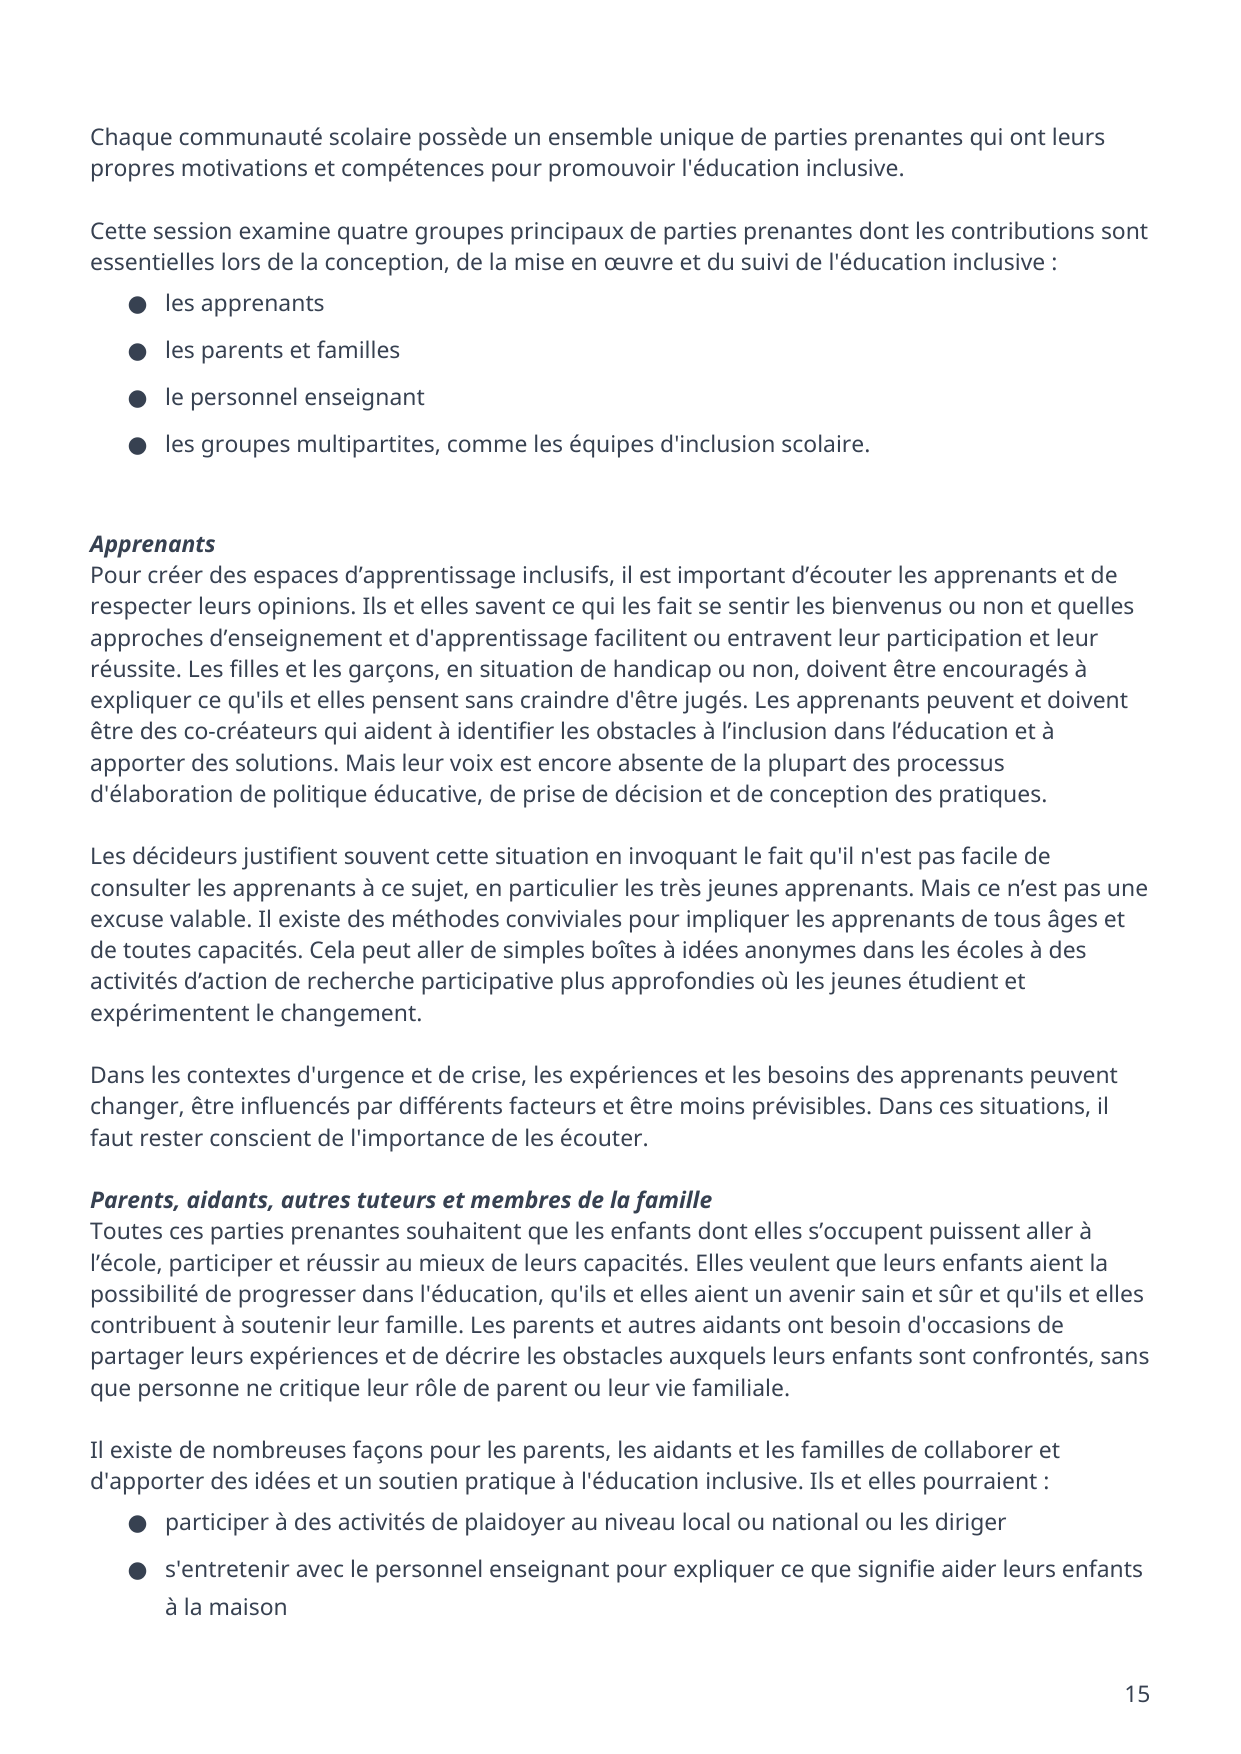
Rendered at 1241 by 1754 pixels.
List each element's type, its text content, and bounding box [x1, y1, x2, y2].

list participer à des activités de plaidoyer au niveau local ou national ou les diriger [127, 1497, 1150, 1543]
text Cette session examine quatre groupes principaux de parties prenantes dont les contributions sont essentielles lors de la conception, de la mise en œuvre et du suivi de l'éducation inclusive : [90, 215, 1150, 277]
text Pour créer des espaces d’apprentissage inclusifs, il est important d’écouter les apprenants et de respecter leurs opinions. Ils et elles savent ce qui les fait se sentir les bienvenus ou non et quelles approches d’enseignement et d'apprentissage facilitent ou entravent leur participation et leur réussite. Les filles et les garçons, en situation de handicap ou non, doivent être encouragés à expliquer ce qu'ils et elles pensent sans craindre d'être jugés. Les apprenants peuvent et doivent être des co-créateurs qui aident à identifier les obstacles à l’inclusion dans l’éducation et à apporter des solutions. Mais leur voix est encore absente de la plupart des processus d'élaboration de politique éducative, de prise de décision et de conception des pratiques. [90, 559, 1150, 809]
list s'entretenir avec le personnel enseignant pour expliquer ce que signifie aider leurs enfants à la maison [127, 1543, 1150, 1622]
list les groupes multipartites, comme les équipes d'inclusion scolaire. [127, 418, 1150, 465]
text Apprenants [90, 528, 1150, 559]
text Toutes ces parties prenantes souhaitent que les enfants dont elles s’occupent puissent aller à l’école, participer et réussir au mieux de leurs capacités. Elles veulent que leurs enfants aient la possibilité de progresser dans l'éducation, qu'ils et elles aient un avenir sain et sûr et qu'ils et elles contribuent à soutenir leur famille. Les parents et autres aidants ont besoin d'occasions de partager leurs expériences et de décrire les obstacles auxquels leurs enfants sont confrontés, sans que personne ne critique leur rôle de parent ou leur vie familiale. [90, 1215, 1150, 1403]
text Les décideurs justifient souvent cette situation en invoquant le fait qu'il n'est pas facile de consulter les apprenants à ce sujet, en particulier les très jeunes apprenants. Mais ce n’est pas une excuse valable. Il existe des méthodes conviviales pour impliquer les apprenants de tous âges et de toutes capacités. Cela peut aller de simples boîtes à idées anonymes dans les écoles à des activités d’action de recherche participative plus approfondies où les jeunes étudient et expérimentent le changement. [90, 840, 1150, 1028]
list les parents et familles [127, 324, 1150, 371]
text Il existe de nombreuses façons pour les parents, les aidants et les familles de collaborer et d'apporter des idées et un soutien pratique à l'éducation inclusive. Ils et elles pourraient : [90, 1434, 1150, 1497]
text Parents, aidants, autres tuteurs et membres de la famille [90, 1184, 1150, 1215]
list le personnel enseignant [127, 371, 1150, 418]
text Dans les contextes d'urgence et de crise, les expériences et les besoins des apprenants peuvent changer, être influencés par différents facteurs et être moins prévisibles. Dans ces situations, il faut rester conscient de l'importance de les écouter. [90, 1059, 1150, 1153]
list les apprenants [127, 277, 1150, 324]
text Chaque communauté scolaire possède un ensemble unique de parties prenantes qui ont leurs propres motivations et compétences pour promouvoir l'éducation inclusive. [90, 121, 1150, 184]
